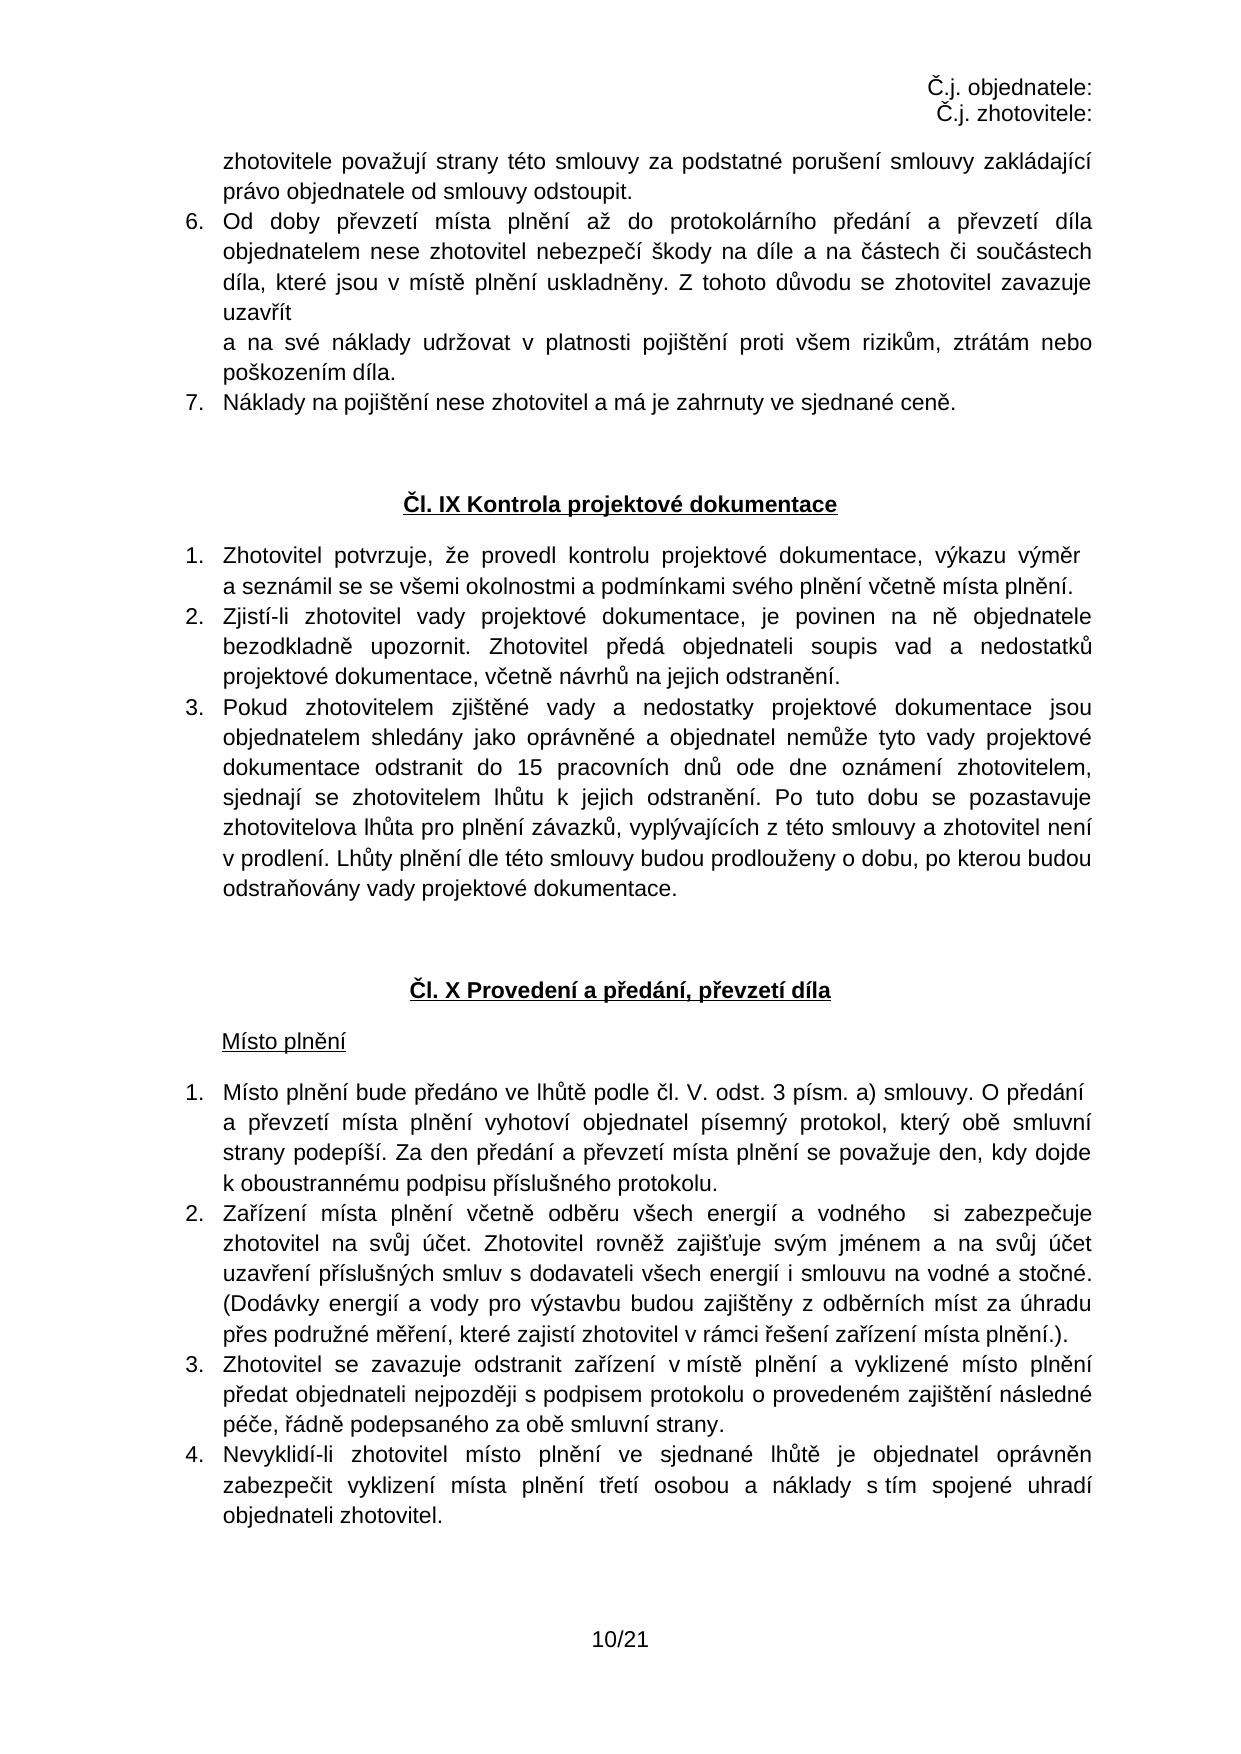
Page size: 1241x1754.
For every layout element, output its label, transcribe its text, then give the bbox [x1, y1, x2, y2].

list Nevyklidí-li zhotovitel místo plnění ve sjednané lhůtě je objednatel oprávněn zabezpečit vyklizení místa plnění třetí osobou a náklady s tím spojené uhradí objednateli zhotovitel. [185, 1441, 1093, 1528]
list Zařízení místa plnění včetně odběru všech energií a vodného si zabezpečuje zhotovitel na svůj účet. Zhotovitel rovněž zajišťuje svým jménem a na svůj účet uzavření příslušných smluv s dodavateli všech energií i smlouvu na vodné a stočné. (Dodávky energií a vody pro výstavbu budou zajištěny z odběrních míst za úhradu přes podružné měření, které zajistí zhotovitel v rámci řešení zařízení místa plnění.). [185, 1200, 1093, 1347]
list Zhotovitel potvrzuje, že provedl kontrolu projektové dokumentace, výkazu výměr a seznámil se se všemi okolnostmi a podmínkami svého plnění včetně místa plnění. [185, 542, 1093, 599]
text Čl. X Provedení a předání, převzetí díla [148, 977, 1093, 1003]
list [185, 148, 1093, 204]
list Náklady na pojištění nese zhotovitel a má je zahrnuty ve sjednané ceně. [185, 389, 1093, 416]
list Od doby převzetí místa plnění až do protokolárního předání a převzetí díla objednatelem nese zhotovitel nebezpečí škody na díle a na částech či součástech díla, které jsou v místě plnění uskladněny. Z tohoto důvodu se zhotovitel zavazuje uzavřít a na své náklady udržovat v platnosti pojištění proti všem rizikům, ztrátám nebo poškozením díla. [185, 208, 1093, 385]
list Zhotovitel se zavazuje odstranit zařízení v místě plnění a vyklizené místo plnění předat objednateli nejpozději s podpisem protokolu o provedeném zajištění následné péče, řádně podepsaného za obě smluvní strany. [185, 1351, 1093, 1437]
list Místo plnění bude předáno ve lhůtě podle čl. V. odst. 3 písm. a) smlouvy. O předání a převzetí místa plnění vyhotoví objednatel písemný protokol, který obě smluvní strany podepíší. Za den předání a převzetí místa plnění se považuje den, kdy dojde k oboustrannému podpisu příslušného protokolu. [185, 1079, 1093, 1196]
list Zjistí-li zhotovitel vady projektové dokumentace, je povinen na ně objednatele bezodkladně upozornit. Zhotovitel předá objednateli soupis vad a nedostatků projektové dokumentace, včetně návrhů na jejich odstranění. [185, 603, 1093, 689]
text Čl. IX Kontrola projektové dokumentace [148, 491, 1093, 518]
list Pokud zhotovitelem zjištěné vady a nedostatky projektové dokumentace jsou objednatelem shledány jako oprávněné a objednatel nemůže tyto vady projektové dokumentace odstranit do 15 pracovních dnů ode dne oznámení zhotovitelem, sjednají se zhotovitelem lhůtu k jejich odstranění. Po tuto dobu se pozastavuje zhotovitelova lhůta pro plnění závazků, vyplývajících z této smlouvy a zhotovitel není v prodlení. Lhůty plnění dle této smlouvy budou prodlouženy o dobu, po kterou budou odstraňovány vady projektové dokumentace. [185, 693, 1093, 901]
text Místo plnění [148, 1028, 1093, 1054]
